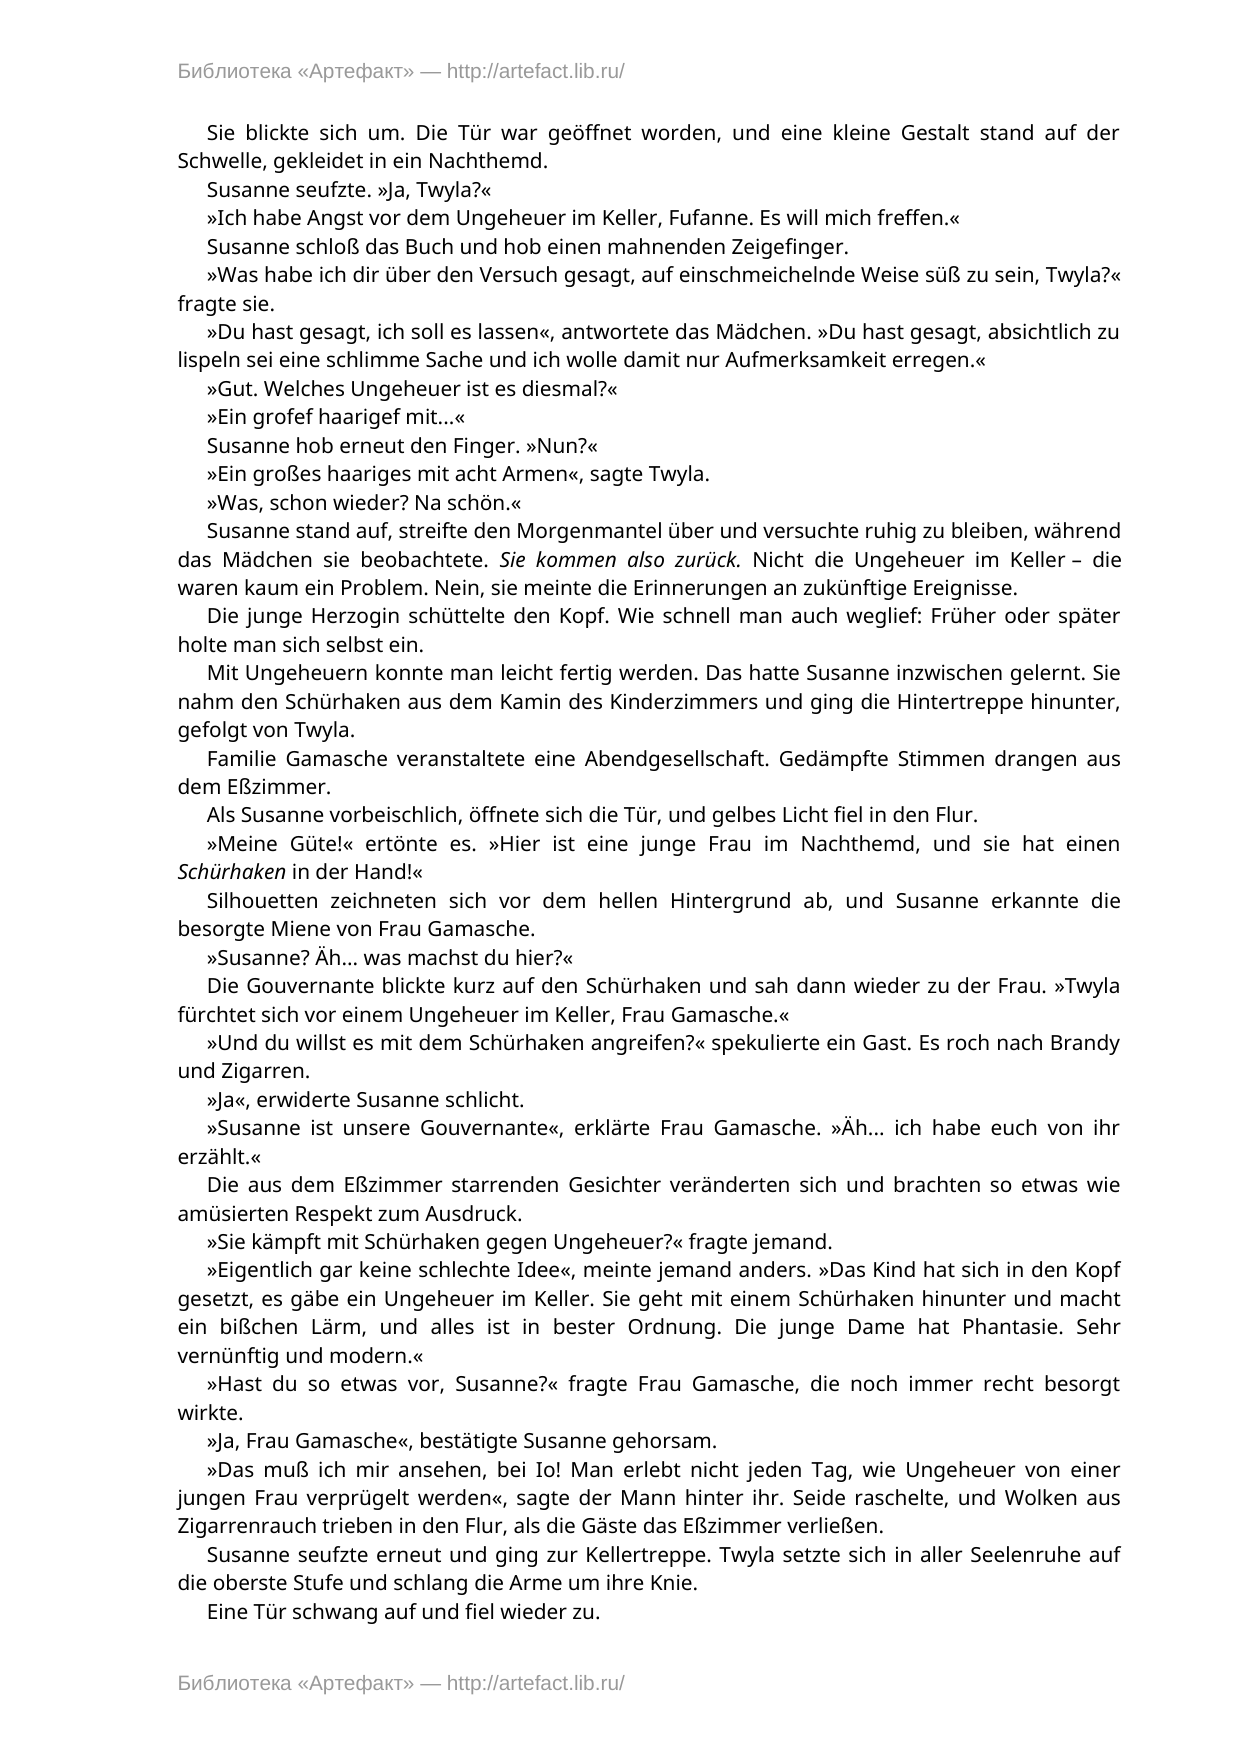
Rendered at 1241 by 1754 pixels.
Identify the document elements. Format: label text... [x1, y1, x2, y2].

text »Was, schon wieder? Na schön.« [177, 488, 1122, 516]
text Die aus dem Eßzimmer starrenden Gesichter veränderten sich und brachten so etwas wie amüsierten Respekt zum Ausdruck. [177, 1170, 1122, 1227]
text »Ein großes haariges mit acht Armen«, sagte Twyla. [177, 459, 1122, 488]
text »Hast du so etwas vor, Susanne?« fragte Frau Gamasche, die noch immer recht besorgt wirkte. [177, 1369, 1122, 1426]
text »Ja«, erwiderte Susanne schlicht. [177, 1085, 1122, 1113]
text »Meine Güte!« ertönte es. »Hier ist eine junge Frau im Nachthemd, und sie hat einen Schürhaken in der Hand!« [177, 829, 1122, 886]
text »Susanne ist unsere Gouvernante«, erklärte Frau Gamasche. »Äh... ich habe euch von ihr erzählt.« [177, 1113, 1122, 1170]
text »Ich habe Angst vor dem Ungeheuer im Keller, Fufanne. Es will mich freffen.« [177, 203, 1122, 232]
text Mit Ungeheuern konnte man leicht fertig werden. Das hatte Susanne inzwischen gelernt. Sie nahm den Schürhaken aus dem Kamin des Kinderzimmers und ging die Hintertreppe hinunter, gefolgt von Twyla. [177, 658, 1122, 744]
text »Und du willst es mit dem Schürhaken angreifen?« spekulierte ein Gast. Es roch nach Brandy und Zigarren. [177, 1028, 1122, 1085]
text Susanne stand auf, streifte den Morgenmantel über und versuchte ruhig zu bleiben, während das Mädchen sie beobachtete. Sie kommen also zurück. Nicht die Ungeheuer im Keller – die waren kaum ein Problem. Nein, sie meinte die Erinnerungen an zukünftige Ereignisse. [177, 516, 1122, 602]
text »Das muß ich mir ansehen, bei Io! Man erlebt nicht jeden Tag, wie Ungeheuer von einer jungen Frau verprügelt werden«, sagte der Mann hinter ihr. Seide raschelte, und Wolken aus Zigarrenrauch trieben in den Flur, als die Gäste das Eßzimmer verließen. [177, 1455, 1122, 1540]
text Eine Tür schwang auf und fiel wieder zu. [177, 1597, 1122, 1625]
text Die Gouvernante blickte kurz auf den Schürhaken und sah dann wieder zu der Frau. »Twyla fürchtet sich vor einem Ungeheuer im Keller, Frau Gamasche.« [177, 971, 1122, 1028]
text »Was habe ich dir über den Versuch gesagt, auf einschmeichelnde Weise süß zu sein, Twyla?« fragte sie. [177, 260, 1122, 317]
text »Sie kämpft mit Schürhaken gegen Ungeheuer?« fragte jemand. [177, 1227, 1122, 1256]
text Susanne schloß das Buch und hob einen mahnenden Zeigefinger. [177, 232, 1122, 260]
text »Eigentlich gar keine schlechte Idee«, meinte jemand anders. »Das Kind hat sich in den Kopf gesetzt, es gäbe ein Ungeheuer im Keller. Sie geht mit einem Schürhaken hinunter und macht ein bißchen Lärm, und alles ist in bester Ordnung. Die junge Dame hat Phantasie. Sehr vernünftig und modern.« [177, 1256, 1122, 1369]
text »Du hast gesagt, ich soll es lassen«, antwortete das Mädchen. »Du hast gesagt, absichtlich zu lispeln sei eine schlimme Sache und ich wolle damit nur Aufmerksamkeit erregen.« [177, 317, 1122, 374]
text »Gut. Welches Ungeheuer ist es diesmal?« [177, 374, 1122, 402]
text Sie blickte sich um. Die Tür war geöffnet worden, und eine kleine Gestalt stand auf der Schwelle, gekleidet in ein Nachthemd. [177, 118, 1122, 175]
text »Ein grofef haarigef mit...« [177, 402, 1122, 431]
text Silhouetten zeichneten sich vor dem hellen Hintergrund ab, und Susanne erkannte die besorgte Miene von Frau Gamasche. [177, 886, 1122, 943]
text »Susanne? Äh... was machst du hier?« [177, 943, 1122, 971]
text Die junge Herzogin schüttelte den Kopf. Wie schnell man auch weglief: Früher oder später holte man sich selbst ein. [177, 602, 1122, 658]
text Als Susanne vorbeischlich, öffnete sich die Tür, und gelbes Licht fiel in den Flur. [177, 801, 1122, 829]
text Susanne seufzte. »Ja, Twyla?« [177, 175, 1122, 203]
text Susanne seufzte erneut und ging zur Kellertreppe. Twyla setzte sich in aller Seelenruhe auf die oberste Stufe und schlang die Arme um ihre Knie. [177, 1540, 1122, 1597]
text Susanne hob erneut den Finger. »Nun?« [177, 431, 1122, 459]
text Familie Gamasche veranstaltete eine Abendgesellschaft. Gedämpfte Stimmen drangen aus dem Eßzimmer. [177, 744, 1122, 801]
text »Ja, Frau Gamasche«, bestätigte Susanne gehorsam. [177, 1426, 1122, 1455]
